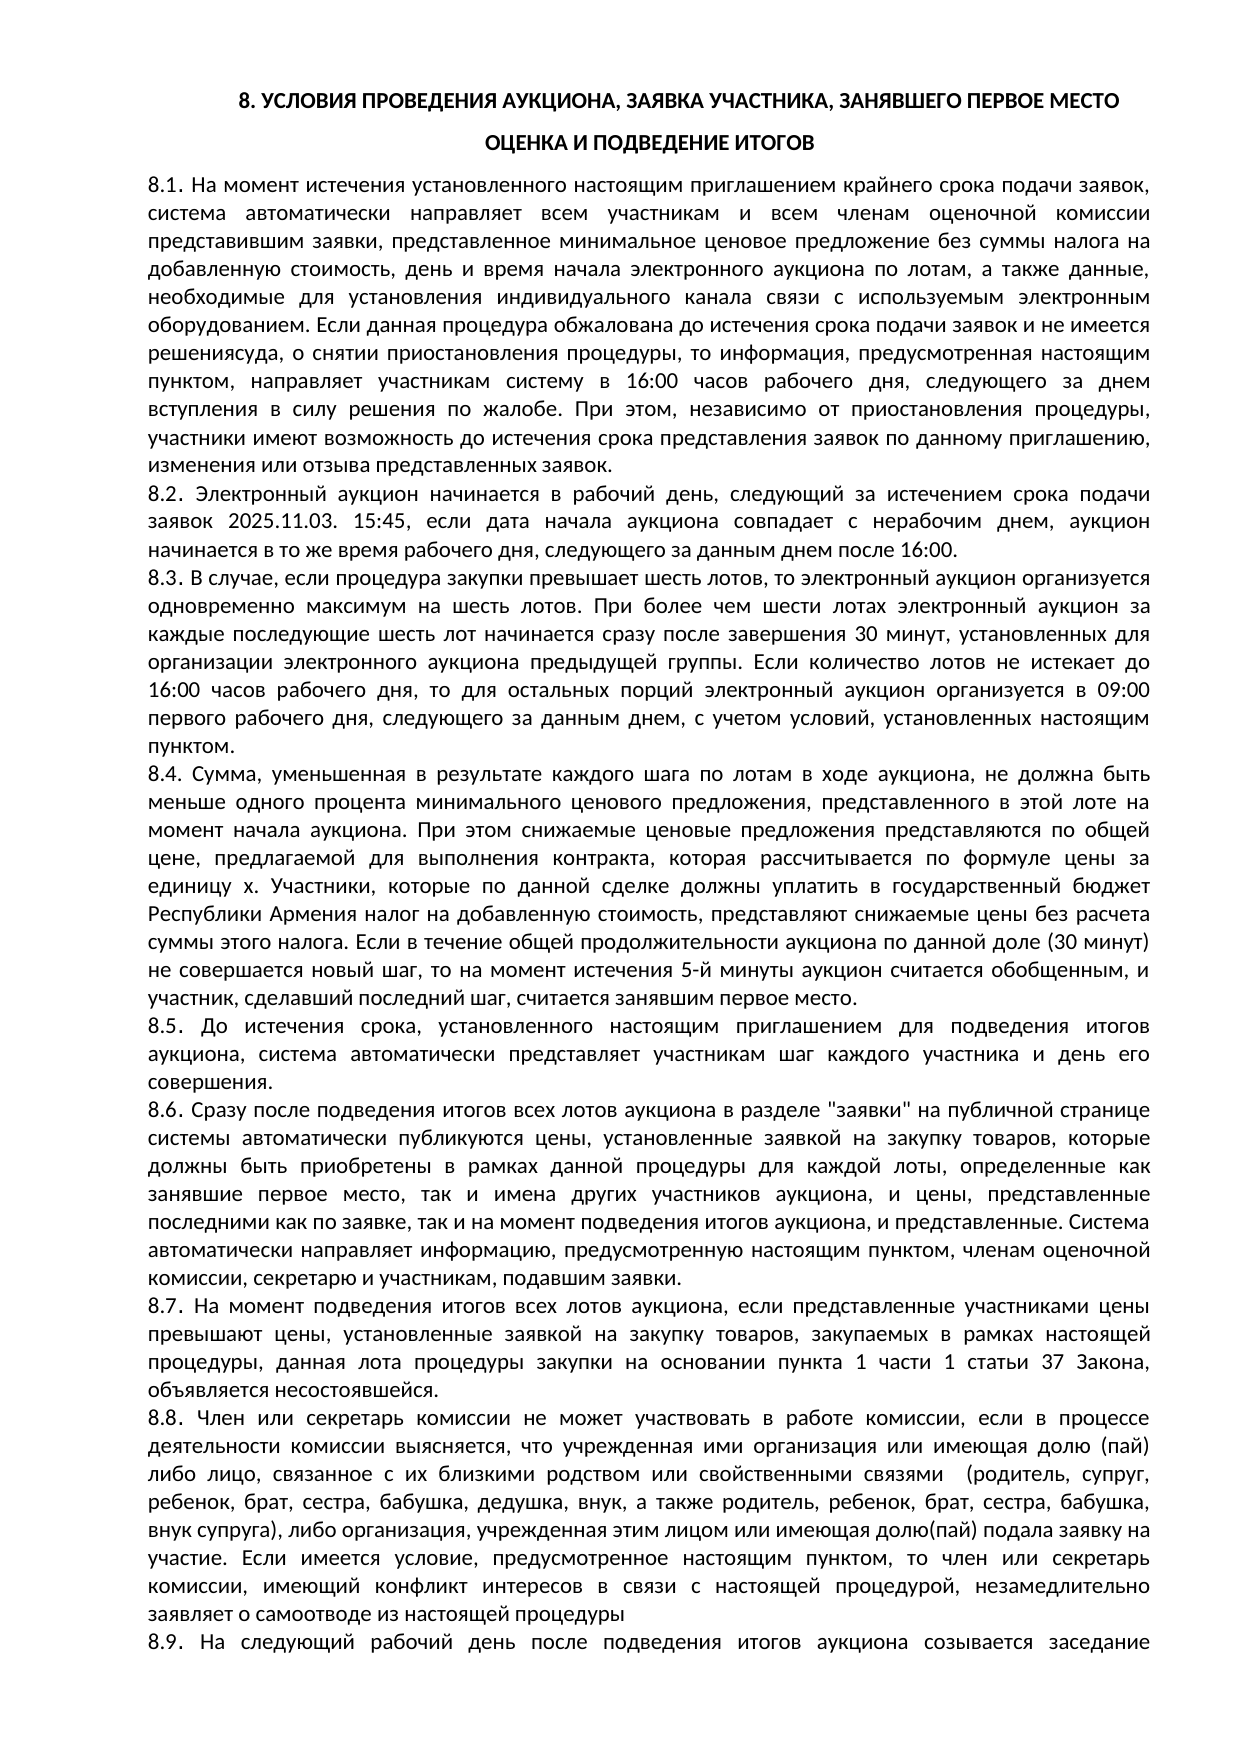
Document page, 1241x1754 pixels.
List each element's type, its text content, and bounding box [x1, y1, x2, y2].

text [148, 1627, 1152, 1656]
text 8.5․ До истечения срока, установленного настоящим приглашением для подведения итогов аукциона, система автоматически представляет участникам шаг каждого участника и день его совершения. [148, 1011, 1152, 1095]
text 8. УСЛОВИЯ ПРОВЕДЕНИЯ АУКЦИОНА, ЗАЯВКА УЧАСТНИКА, ЗАНЯВШЕГО ПЕРВОЕ МЕСТО ОЦЕНКА И ПОДВЕДЕНИЕ ИТОГОВ [148, 86, 1152, 156]
text 8.7․ На момент подведения итогов всех лотов аукциона, если представленные участниками цены превышают цены, установленные заявкой на закупку товаров, закупаемых в рамках настоящей процедуры, данная лота процедуры закупки на основании пункта 1 части 1 статьи 37 Закона, объявляется несостоявшейся. [148, 1291, 1152, 1403]
text 8.3․ В случае, если процедура закупки превышает шесть лотов, то электронный аукцион организуется одновременно максимум на шесть лотов. При более чем шести лотах электронный аукцион за каждые последующие шесть лот начинается сразу после завершения 30 минут, установленных для организации электронного аукциона предыдущей группы. Если количество лотов не истекает до 16:00 часов рабочего дня, то для остальных порций электронный аукцион организуется в 09:00 первого рабочего дня, следующего за данным днем, с учетом условий, установленных настоящим пунктом. [148, 563, 1152, 759]
text 8.1․ На момент истечения установленного настоящим приглашением крайнего срока подачи заявок, система автоматически направляет всем участникам и всем членам оценочной комиссии представившим заявки, представленное минимальное ценовое предложение без суммы налога на добавленную стоимость, день и время начала электронного аукциона по лотам, а также данные, необходимые для установления индивидуального канала связи с используемым электронным оборудованием. Если данная процедура обжалована до истечения срока подачи заявок и не имеется решениясуда, о снятии приостановления процедуры, то информация, предусмотренная настоящим пунктом, направляет участникам систему в 16:00 часов рабочего дня, следующего за днем вступления в силу решения по жалобе. При этом, независимо от приостановления процедуры, участники имеют возможность до истечения срока представления заявок по данному приглашению, изменения или отзыва представленных заявок. [148, 170, 1152, 479]
text 8.4. Сумма, уменьшенная в результате каждого шага по лотам в ходе аукциона, не должна быть меньше одного процента минимального ценового предложения, представленного в этой лоте на момент начала аукциона. При этом снижаемые ценовые предложения представляются по общей цене, предлагаемой для выполнения контракта, которая рассчитывается по формуле цены за единицу x. Участники, которые по данной сделке должны уплатить в государственный бюджет Республики Армения налог на добавленную стоимость, представляют снижаемые цены без расчета суммы этого налога. Если в течение общей продолжительности аукциона по данной доле (30 минут) не совершается новый шаг, то на момент истечения 5-й минуты аукцион считается обобщенным, и участник, сделавший последний шаг, считается занявшим первое место. [148, 759, 1152, 1011]
text 8.6․ Сразу после подведения итогов всех лотов аукциона в разделе "заявки" на публичной странице системы автоматически публикуются цены, установленные заявкой на закупку товаров, которые должны быть приобретены в рамках данной процедуры для каждой лоты, определенные как занявшие первое место, так и имена других участников аукциона, и цены, представленные последними как по заявке, так и на момент подведения итогов аукциона, и представленные. Система автоматически направляет информацию, предусмотренную настоящим пунктом, членам оценочной комиссии, секретарю и участникам, подавшим заявки. [148, 1095, 1152, 1291]
text 8.2․ Электронный аукцион начинается в рабочий день, следующий за истечением срока подачи заявок 2025.11.03. 15:45 , если дата начала аукциона совпадает с нерабочим днем, аукцион начинается в то же время рабочего дня, следующего за данным днем после 16:00. [148, 479, 1152, 563]
text 8.8․ Член или секретарь комиссии не может участвовать в работе комиссии, если в процессе деятельности комиссии выясняется, что учрежденная ими организация или имеющая долю (пай) либо лицо, связанное с их близкими родством или свойственными связями (родитель, супруг, ребенок, брат, сестра, бабушка, дедушка, внук, а также родитель, ребенок, брат, сестра, бабушка, внук супруга), либо организация, учрежденная этим лицом или имеющая долю(пай) подала заявку на участие. Если имеется условие, предусмотренное настоящим пунктом, то член или секретарь комиссии, имеющий конфликт интересов в связи с настоящей процедурой, незамедлительно заявляет о самоотводе из настоящей процедуры [148, 1403, 1152, 1627]
